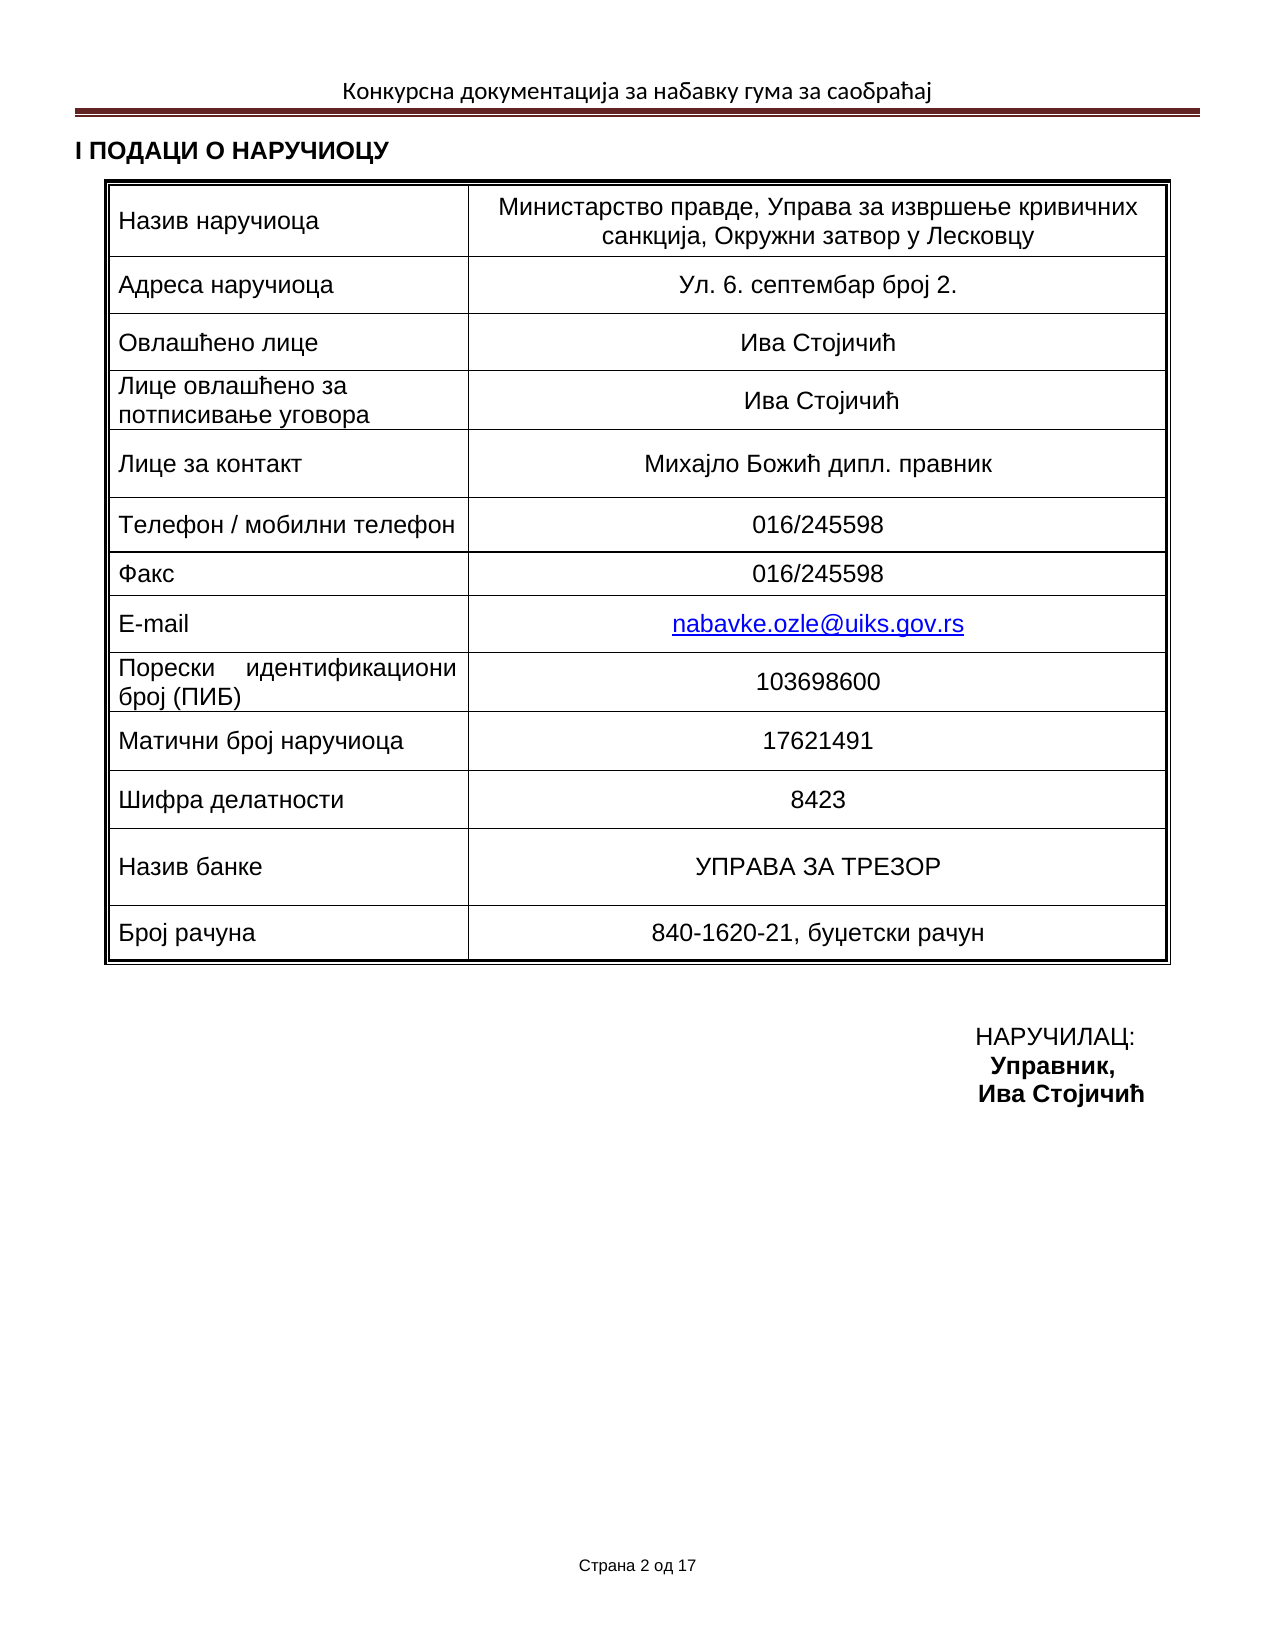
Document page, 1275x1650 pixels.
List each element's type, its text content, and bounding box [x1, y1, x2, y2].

table_cell 17621491 [469, 712, 1165, 769]
text Управник, [75, 1051, 1200, 1079]
table_cell Назив банке [110, 829, 468, 904]
table_cell Е-mail [110, 596, 468, 652]
table_cell nabavke.ozle@uiks.gov.rs [469, 596, 1165, 652]
table_cell 016/245598 [469, 553, 1165, 595]
table_cell Ива Стојичић [469, 371, 1165, 429]
table_cell Михајло Божић дипл. правник [469, 430, 1165, 497]
table_cell УПРАВА ЗА ТРЕЗОР [469, 829, 1165, 904]
table_cell Факс [110, 553, 468, 595]
table_cell Матични број наручиоца [110, 712, 468, 769]
table_cell 840-1620-21, буџетски рачун [469, 906, 1165, 959]
table_cell Овлашћено лице [110, 314, 468, 370]
table_header Назив наручиоца [110, 186, 468, 256]
table_cell 103698600 [469, 653, 1165, 711]
table_cell Лице овлашћено за потписивање уговора [110, 371, 468, 429]
table_cell 8423 [469, 771, 1165, 828]
table_cell Ива Стојичић [469, 314, 1165, 370]
table_cell Порески идентификациони број (ПИБ) [110, 653, 468, 711]
table_header Министарство правде, Управа за извршење кривичних санкција, Окружни затвор у Лесковцу [469, 186, 1165, 256]
table_cell Шифра делатности [110, 771, 468, 828]
text Ива Стојичић [75, 1079, 1200, 1108]
table_cell Лице за контакт [110, 430, 468, 497]
table_cell Број рачуна [110, 906, 468, 959]
table_cell Телефон / мобилни телефон [110, 498, 468, 551]
table_cell Ул. 6. септембар број 2. [469, 257, 1165, 313]
table_cell Адреса наручиоца [110, 257, 468, 313]
text I ПОДАЦИ О НАРУЧИОЦУ [75, 136, 1200, 165]
table_cell 016/245598 [469, 498, 1165, 551]
text НАРУЧИЛАЦ: [75, 1022, 1200, 1051]
